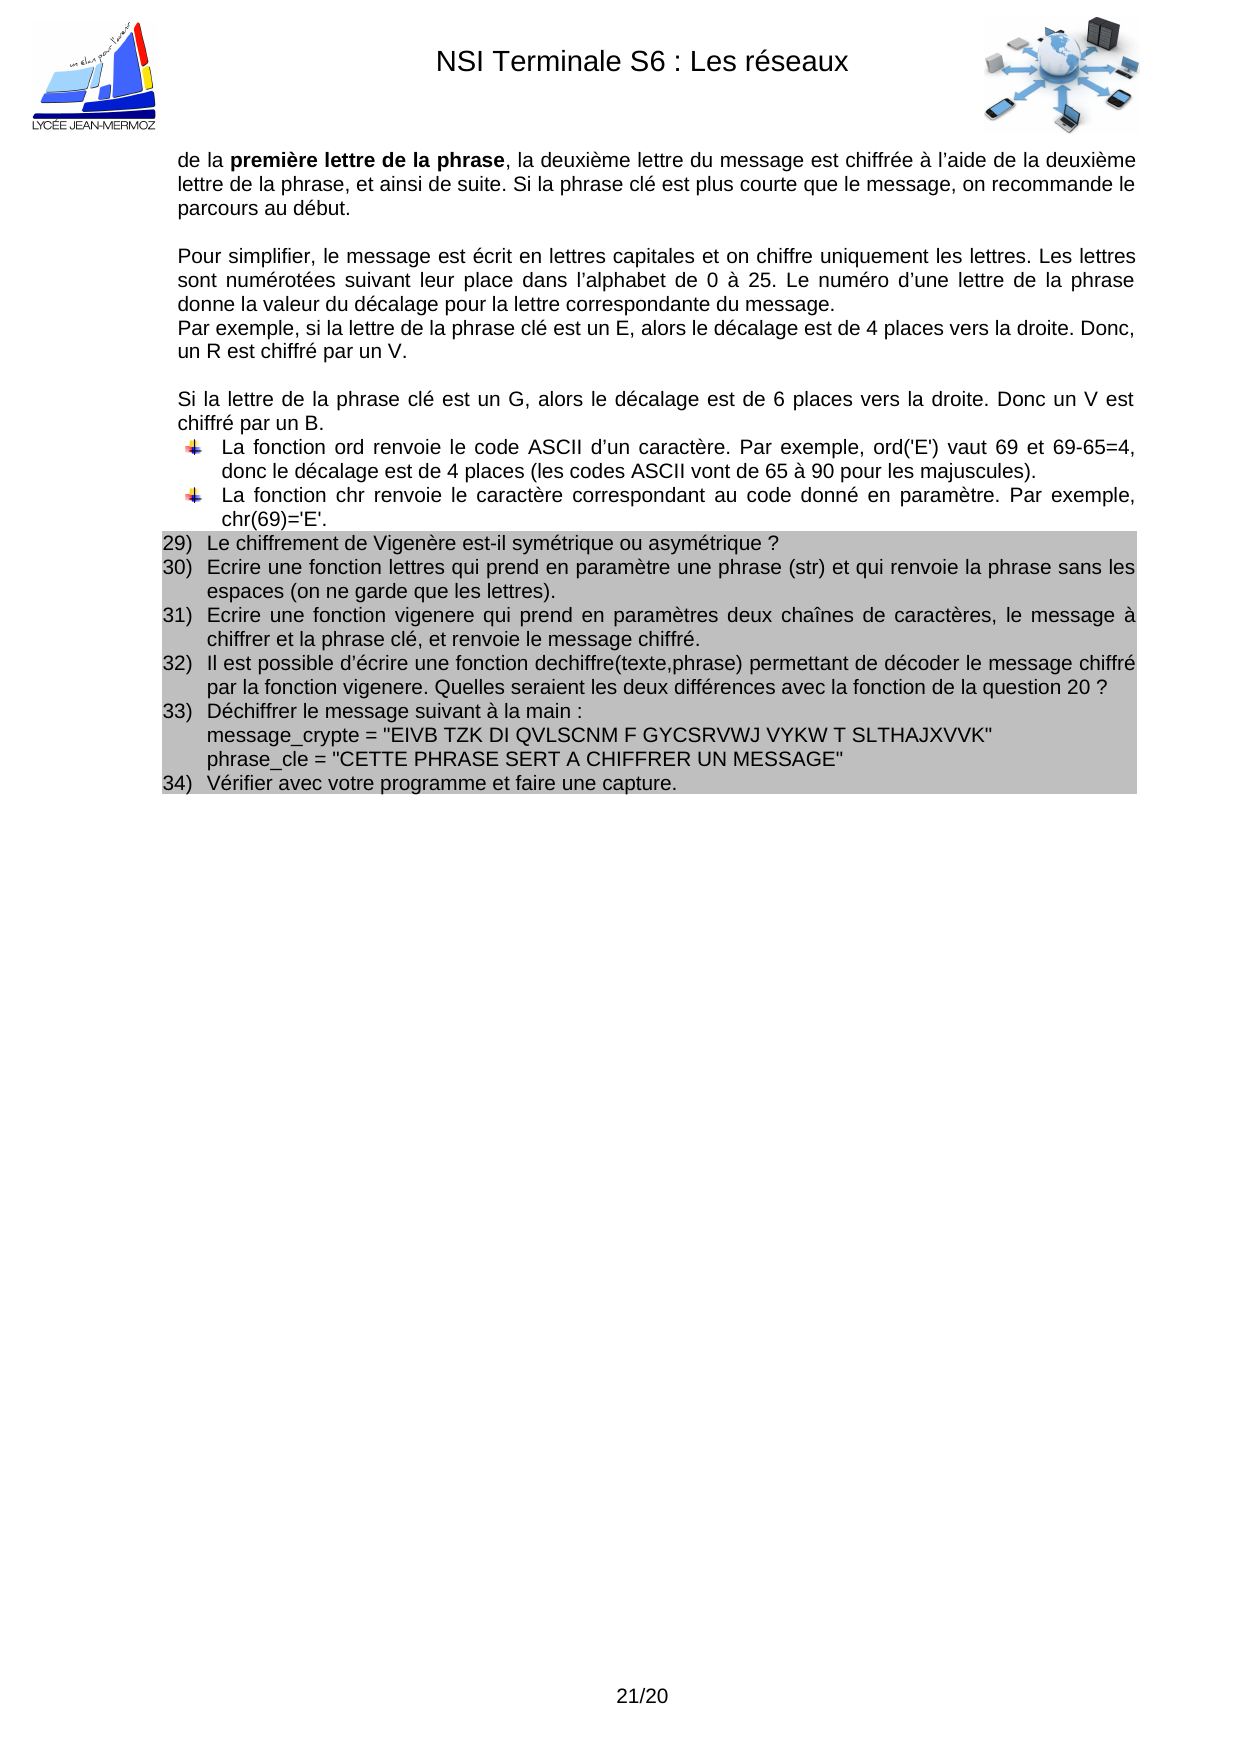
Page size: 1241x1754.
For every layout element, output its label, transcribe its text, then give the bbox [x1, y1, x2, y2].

list Il est possible d’écrire une fonction dechiffre(texte,phrase) permettant de décoder le message chiffré par la fonction vigenere. Quelles seraient les deux différences avec la fonction de la question 20 ? [162, 651, 1137, 699]
picture [983, 17, 1141, 134]
picture [185, 486, 202, 503]
text message_crypte = "EIVB TZK DI QVLSCNM F GYCSRVWJ VYKW T SLTHAJXVVK" [162, 723, 1137, 747]
picture [185, 438, 202, 455]
text Si la lettre de la phrase clé est un G, alors le décalage est de 6 places vers la droite. Donc un V est chiffré par un B. [177, 387, 1137, 435]
list Ecrire une fonction lettres qui prend en paramètre une phrase (str) et qui renvoie la phrase sans les espaces (on ne garde que les lettres). [162, 555, 1137, 603]
text Pour simplifier, le message est écrit en lettres capitales et on chiffre uniquement les lettres. Les lettres sont numérotées suivant leur place dans l’alphabet de 0 à 25. Le numéro d’une lettre de la phrase donne la valeur du décalage pour la lettre correspondante du message. [177, 243, 1137, 315]
list La fonction chr renvoie le caractère correspondant au code donné en paramètre. Par exemple, chr(69)='E'. [184, 483, 1137, 531]
text Par exemple, si la lettre de la phrase clé est un E, alors le décalage est de 4 places vers la droite. Donc, un R est chiffré par un V. [177, 315, 1137, 363]
list Ecrire une fonction vigenere qui prend en paramètres deux chaînes de caractères, le message à chiffrer et la phrase clé, et renvoie le message chiffré. [162, 603, 1137, 651]
list Le chiffrement de Vigenère est-il symétrique ou asymétrique ? [162, 531, 1137, 555]
text phrase_cle = "CETTE PHRASE SERT A CHIFFRER UN MESSAGE" [162, 747, 1137, 771]
picture [31, 20, 157, 131]
list La fonction ord renvoie le code ASCII d’un caractère. Par exemple, ord('E') vaut 69 et 69-65=4, donc le décalage est de 4 places (les codes ASCII vont de 65 à 90 pour les majuscules). [184, 435, 1137, 483]
list Déchiffrer le message suivant à la main : [162, 699, 1137, 723]
list Vérifier avec votre programme et faire une capture. [162, 771, 1137, 794]
